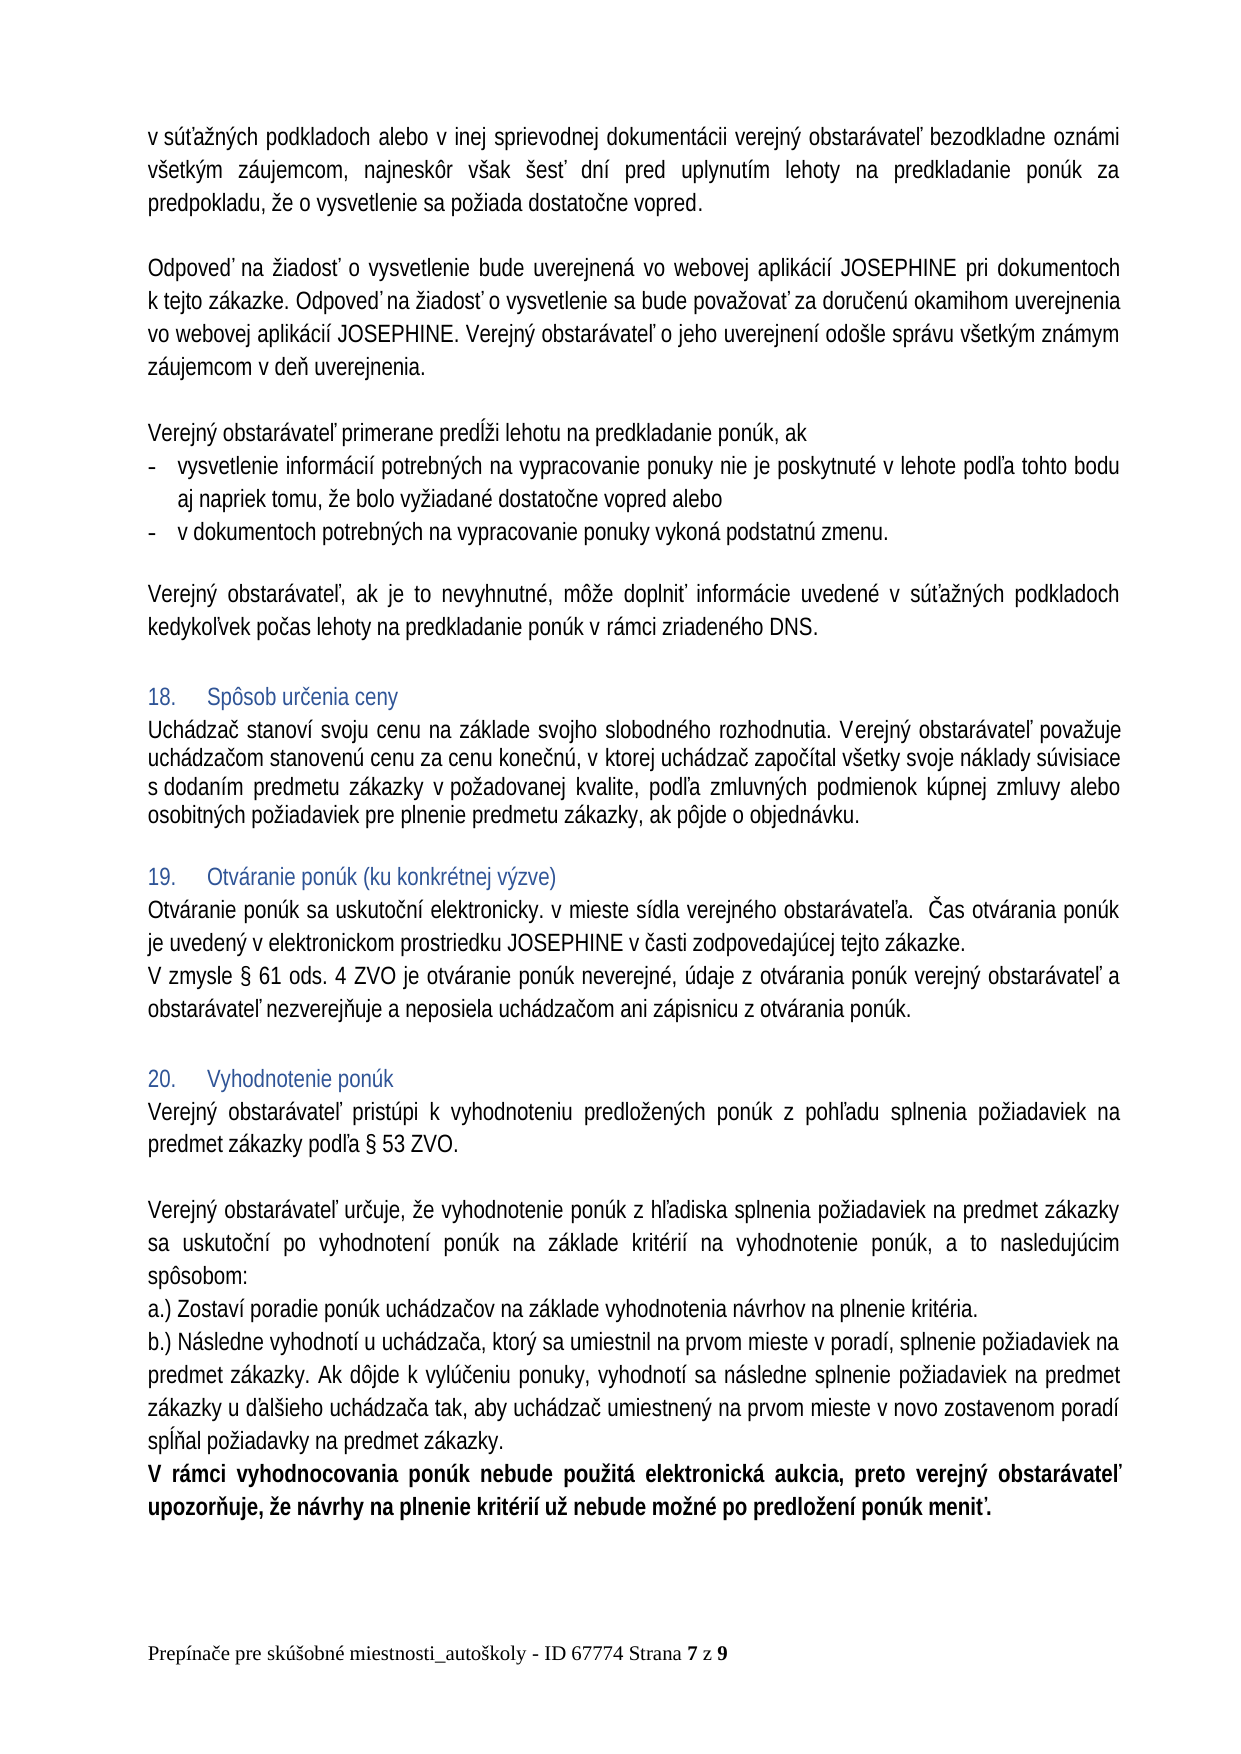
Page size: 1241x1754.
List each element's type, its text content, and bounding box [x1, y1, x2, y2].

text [148, 122, 1122, 216]
text Verejný obstarávateľ, ak je to nevyhnutné, môže doplniť informácie uvedené v súťažných podkladoch kedykoľvek počas lehoty na predkladanie ponúk v rámci zriadeného DNS. [148, 579, 1122, 640]
list vysvetlenie informácií potrebných na vypracovanie ponuky nie je poskytnuté v lehote podľa tohto bodu aj napriek tomu, že bolo vyžiadané dostatočne vopred alebo [148, 451, 1122, 513]
subtitle Spôsob určenia ceny [148, 682, 1122, 710]
text Verejný obstarávateľ určuje, že vyhodnotenie ponúk z hľadiska splnenia požiadaviek na predmet zákazky sa uskutoční po vyhodnotení ponúk na základe kritérií na vyhodnotenie ponúk, a to nasledujúcim spôsobom: [148, 1195, 1122, 1290]
text V zmysle § 61 ods. 4 ZVO je otváranie ponúk neverejné, údaje z otvárania ponúk verejný obstarávateľ a obstarávateľ nezverejňuje a neposiela uchádzačom ani zápisnicu z otvárania ponúk. [148, 961, 1122, 1022]
text Uchádzač stanoví svoju cenu na základe svojho slobodného rozhodnutia. Verejný obstarávateľ považuje uchádzačom stanovenú cenu za cenu konečnú, v ktorej uchádzač započítal všetky svoje náklady súvisiace s dodaním predmetu zákazky v požadovanej kvalite, podľa zmluvných podmienok kúpnej zmluvy alebo osobitných požiadaviek pre plnenie predmetu zákazky, ak pôjde o objednávku. [148, 714, 1122, 829]
text Odpoveď na žiadosť o vysvetlenie bude uverejnená vo webovej aplikácií JOSEPHINE pri dokumentoch k tejto zákazke. Odpoveď na žiadosť o vysvetlenie sa bude považovať za doručenú okamihom uverejnenia vo webovej aplikácií JOSEPHINE. Verejný obstarávateľ o jeho uverejnení odošle správu všetkým známym záujemcom v deň uverejnenia. [148, 253, 1122, 381]
subtitle Vyhodnotenie ponúk [148, 1064, 1122, 1092]
text V rámci vyhodnocovania ponúk nebude použitá elektronická aukcia, preto verejný obstarávateľ upozorňuje, že návrhy na plnenie kritérií už nebude možné po predložení ponúk meniť. [148, 1459, 1122, 1520]
text Otváranie ponúk sa uskutoční elektronicky. v mieste sídla verejného obstarávateľa. Čas otvárania ponúk je uvedený v elektronickom prostriedku JOSEPHINE v časti zodpovedajúcej tejto zákazke. [148, 895, 1122, 956]
subtitle Otváranie ponúk (ku konkrétnej výzve) [148, 862, 1122, 891]
text Verejný obstarávateľ pristúpi k vyhodnoteniu predložených ponúk z pohľadu splnenia požiadaviek na predmet zákazky podľa § 53 ZVO. [148, 1097, 1122, 1158]
list v dokumentoch potrebných na vypracovanie ponuky vykoná podstatnú zmenu. [148, 517, 1122, 546]
text Verejný obstarávateľ primerane predĺži lehotu na predkladanie ponúk, ak [148, 418, 1122, 447]
text a.) Zostaví poradie ponúk uchádzačov na základe vyhodnotenia návrhov na plnenie kritéria. [148, 1294, 1122, 1323]
text b.) Následne vyhodnotí u uchádzača, ktorý sa umiestnil na prvom mieste v poradí, splnenie požiadaviek na predmet zákazky. Ak dôjde k vylúčeniu ponuky, vyhodnotí sa následne splnenie požiadaviek na predmet zákazky u ďalšieho uchádzača tak, aby uchádzač umiestnený na prvom mieste v novo zostavenom poradí spĺňal požiadavky na predmet zákazky. [148, 1327, 1122, 1454]
